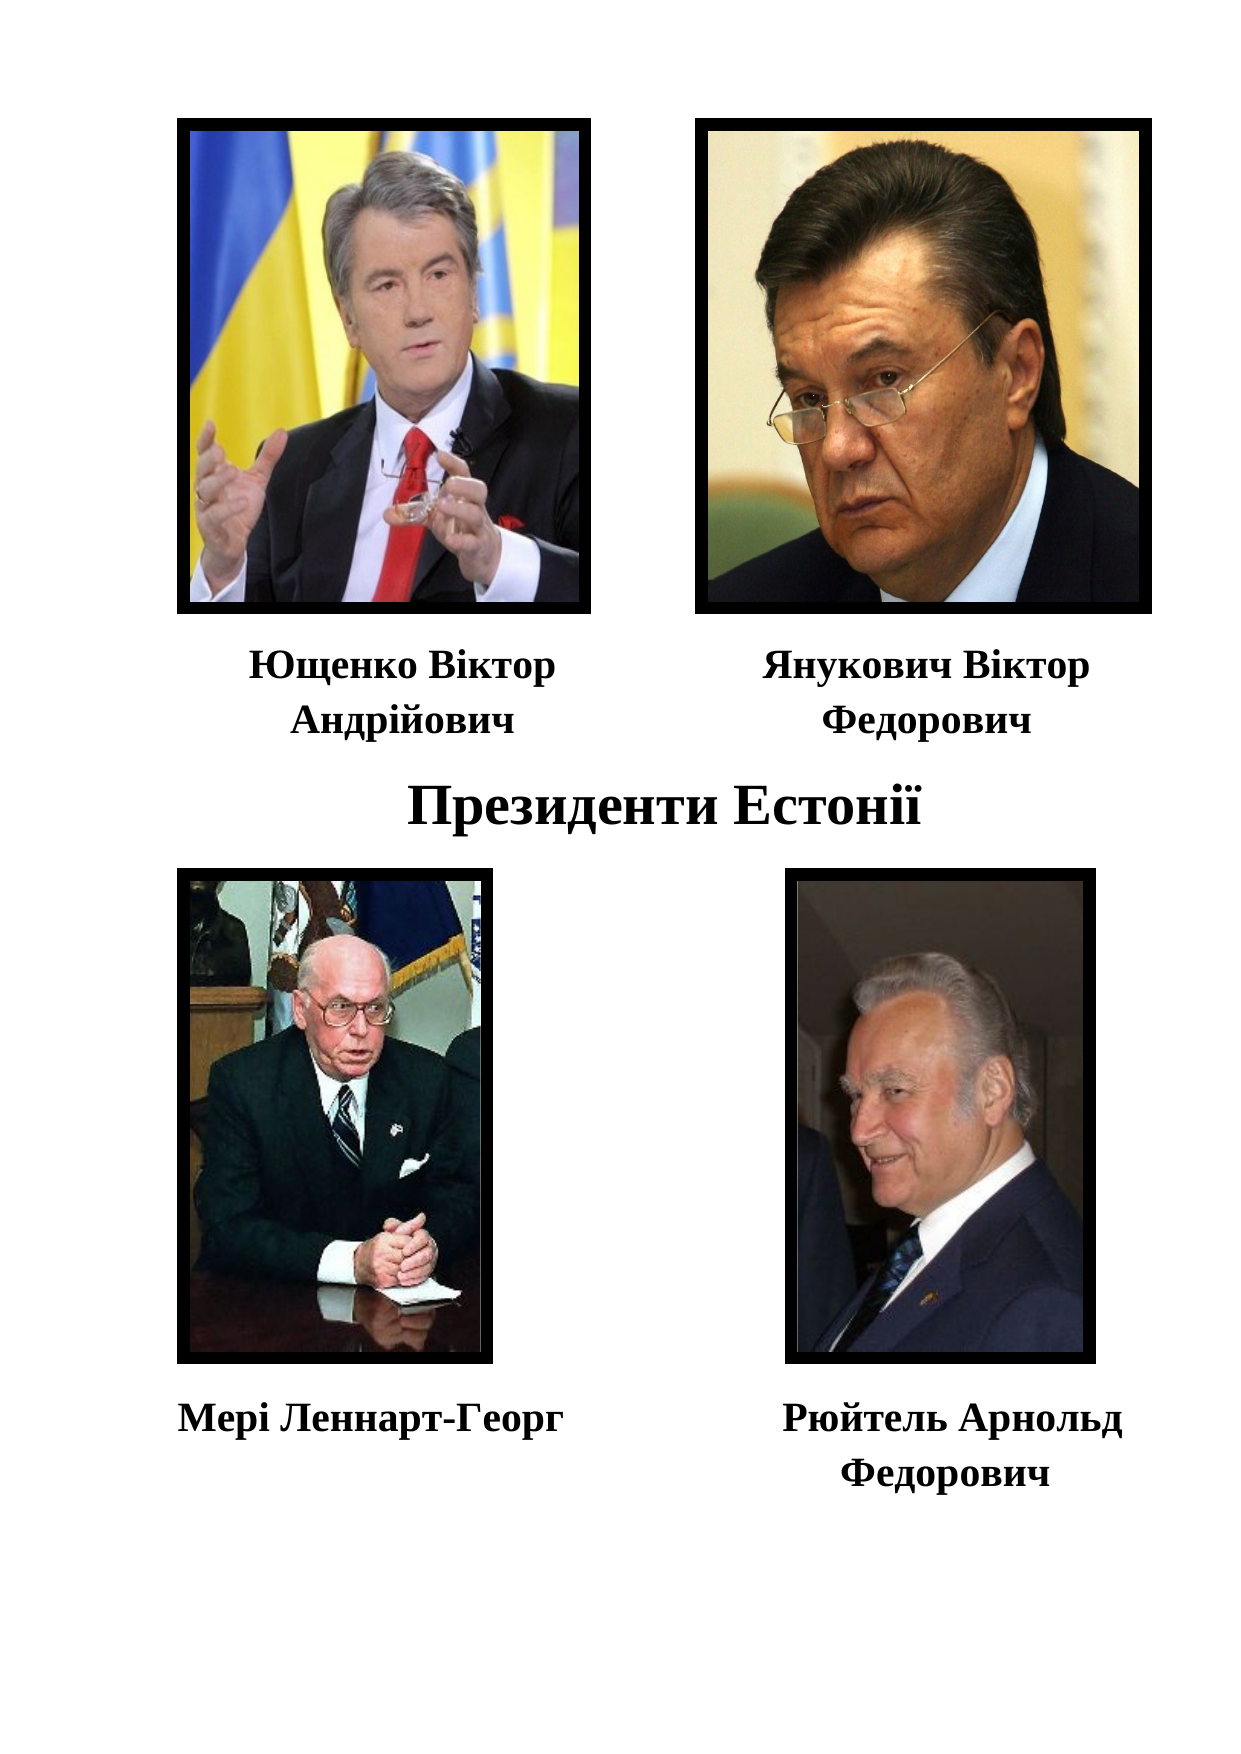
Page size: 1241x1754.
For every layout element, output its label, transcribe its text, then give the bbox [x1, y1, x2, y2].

text Ющенко Віктор Андрійович [177, 639, 627, 742]
picture [797, 881, 1083, 1352]
picture [708, 131, 1139, 602]
text Мері Леннарт-Георг [177, 1392, 664, 1440]
text Президенти Естонії [177, 770, 1152, 837]
text Рюйтель Арнольд Федорович [738, 1392, 1152, 1495]
picture [190, 881, 481, 1352]
text Янукович Віктор Федорович [701, 639, 1152, 742]
picture [190, 131, 579, 602]
